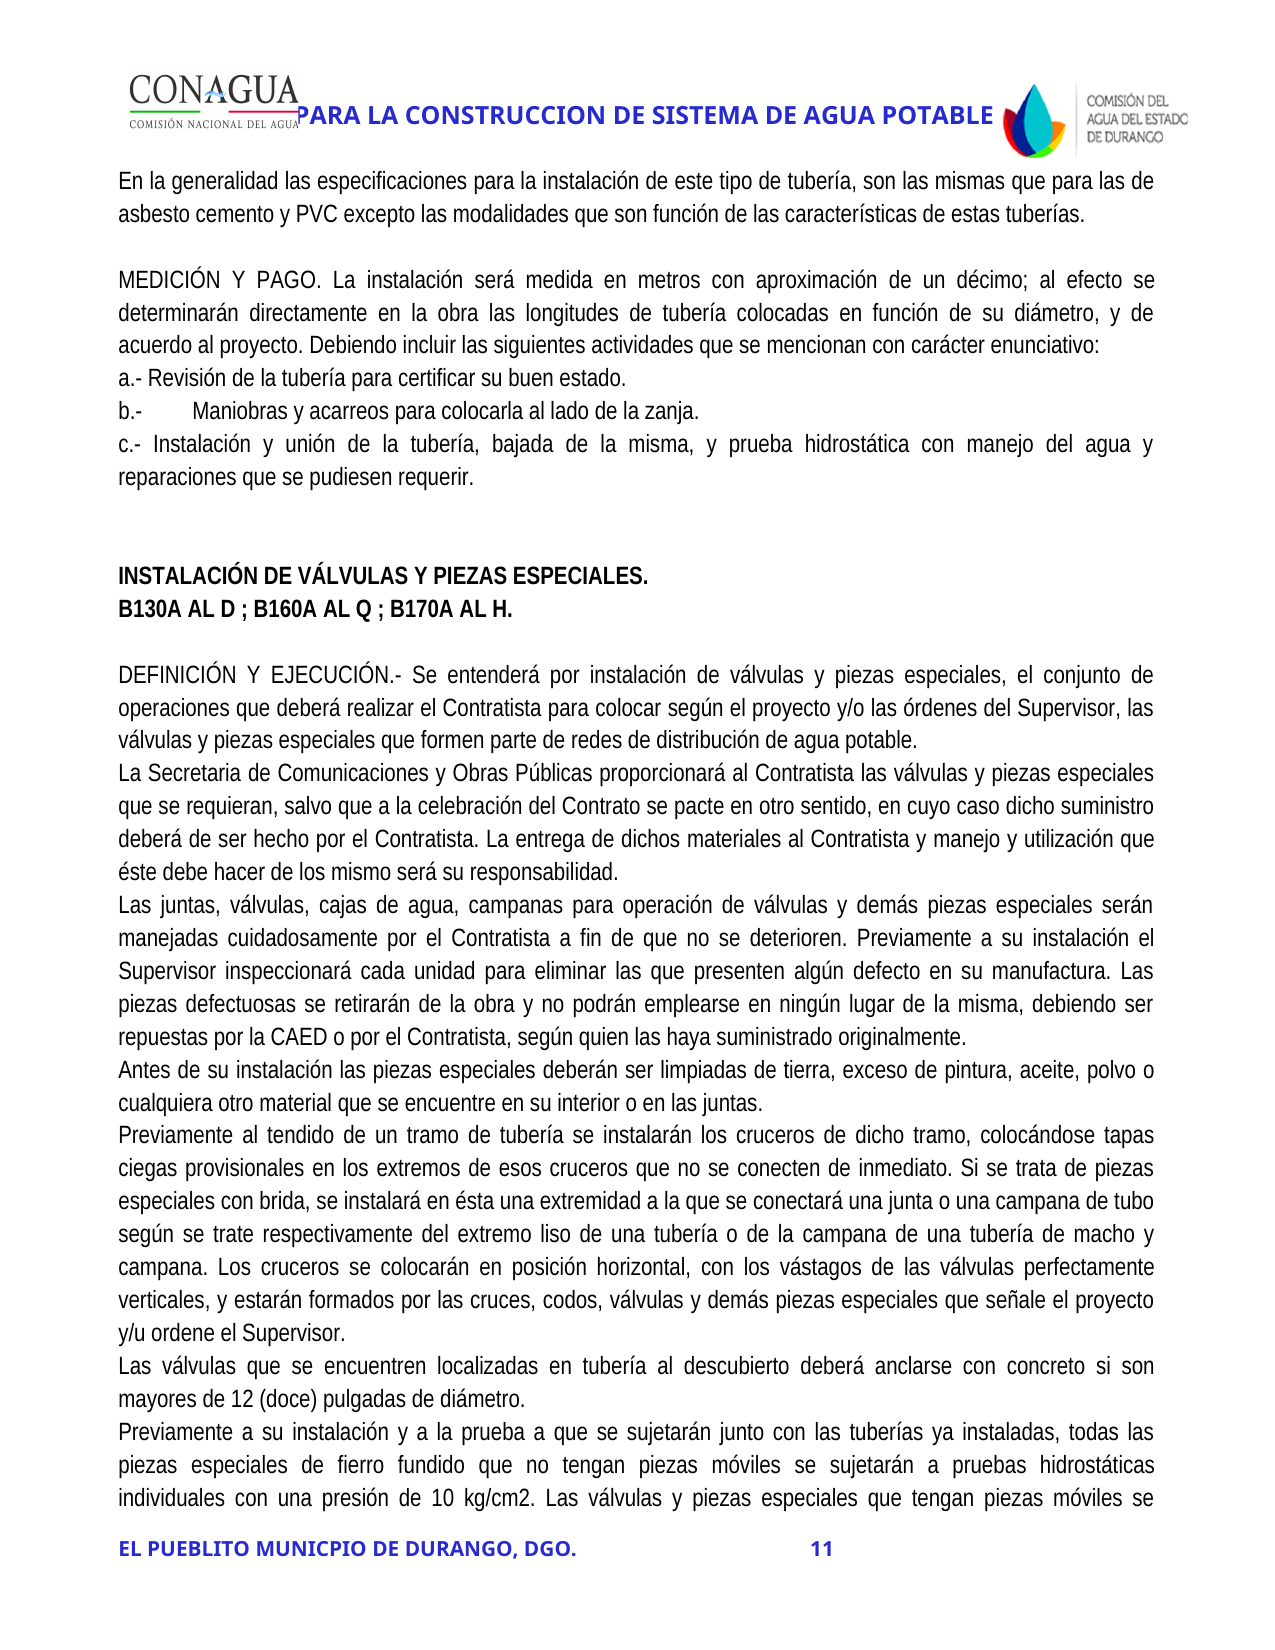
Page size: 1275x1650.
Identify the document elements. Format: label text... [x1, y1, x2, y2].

text c.- Instalación y unión de la tubería, bajada de la misma, y prueba hidrostática con manejo del agua y reparaciones que se pudiesen requerir. [118, 429, 1157, 491]
text Las válvulas que se encuentren localizadas en tubería al descubierto deberá anclarse con concreto si son mayores de 12 (doce) pulgadas de diámetro. [118, 1351, 1157, 1412]
text La Secretaria de Comunicaciones y Obras Públicas proporcionará al Contratista las válvulas y piezas especiales que se requieran, salvo que a la celebración del Contrato se pacte en otro sentido, en cuyo caso dicho suministro deberá de ser hecho por el Contratista. La entrega de dichos materiales al Contratista y manejo y utilización que éste debe hacer de los mismo será su responsabilidad. [118, 758, 1157, 886]
text B130A AL D ; B160A AL Q ; B170A AL H. [118, 594, 1157, 622]
text Previamente al tendido de un tramo de tubería se instalarán los cruceros de dicho tramo, colocándose tapas ciegas provisionales en los extremos de esos cruceros que no se conecten de inmediato. Si se trata de piezas especiales con brida, se instalará en ésta una extremidad a la que se conectará una junta o una campana de tubo según se trate respectivamente del extremo liso de una tubería o de la campana de una tubería de macho y campana. Los cruceros se colocarán en posición horizontal, con los vástagos de las válvulas perfectamente verticales, y estarán formados por las cruces, codos, válvulas y demás piezas especiales que señale el proyecto y/u ordene el Supervisor. [118, 1120, 1157, 1347]
text DEFINICIÓN Y EJECUCIÓN.- Se entenderá por instalación de válvulas y piezas especiales, el conjunto de operaciones que deberá realizar el Contratista para colocar según el proyecto y/o las órdenes del Supervisor, las válvulas y piezas especiales que formen parte de redes de distribución de agua potable. [118, 659, 1157, 754]
text b.- Maniobras y acarreos para colocarla al lado de la zanja. [118, 396, 1157, 425]
text a.- Revisión de la tubería para certificar su buen estado. [118, 363, 1157, 392]
text Las juntas, válvulas, cajas de agua, campanas para operación de válvulas y demás piezas especiales serán manejadas cuidadosamente por el Contratista a fin de que no se deterioren. Previamente a su instalación el Supervisor inspeccionará cada unidad para eliminar las que presenten algún defecto en su manufactura. Las piezas defectuosas se retirarán de la obra y no podrán emplearse en ningún lugar de la misma, debiendo ser repuestas por la CAED o por el Contratista, según quien las haya suministrado originalmente. [118, 890, 1157, 1050]
text INSTALACIÓN DE VÁLVULAS Y PIEZAS ESPECIALES. [118, 561, 1157, 589]
text MEDICIÓN Y PAGO. La instalación será medida en metros con aproximación de un décimo; al efecto se determinarán directamente en la obra las longitudes de tubería colocadas en función de su diámetro, y de acuerdo al proyecto. Debiendo incluir las siguientes actividades que se mencionan con carácter enunciativo: [118, 264, 1157, 359]
text En la generalidad las especificaciones para la instalación de este tipo de tubería, son las mismas que para las de asbesto cemento y PVC excepto las modalidades que son función de las características de estas tuberías. [118, 166, 1157, 227]
picture [126, 68, 299, 132]
text Antes de su instalación las piezas especiales deberán ser limpiadas de tierra, exceso de pintura, aceite, polvo o cualquiera otro material que se encuentre en su interior o en las juntas. [118, 1054, 1157, 1116]
picture [1000, 81, 1191, 161]
